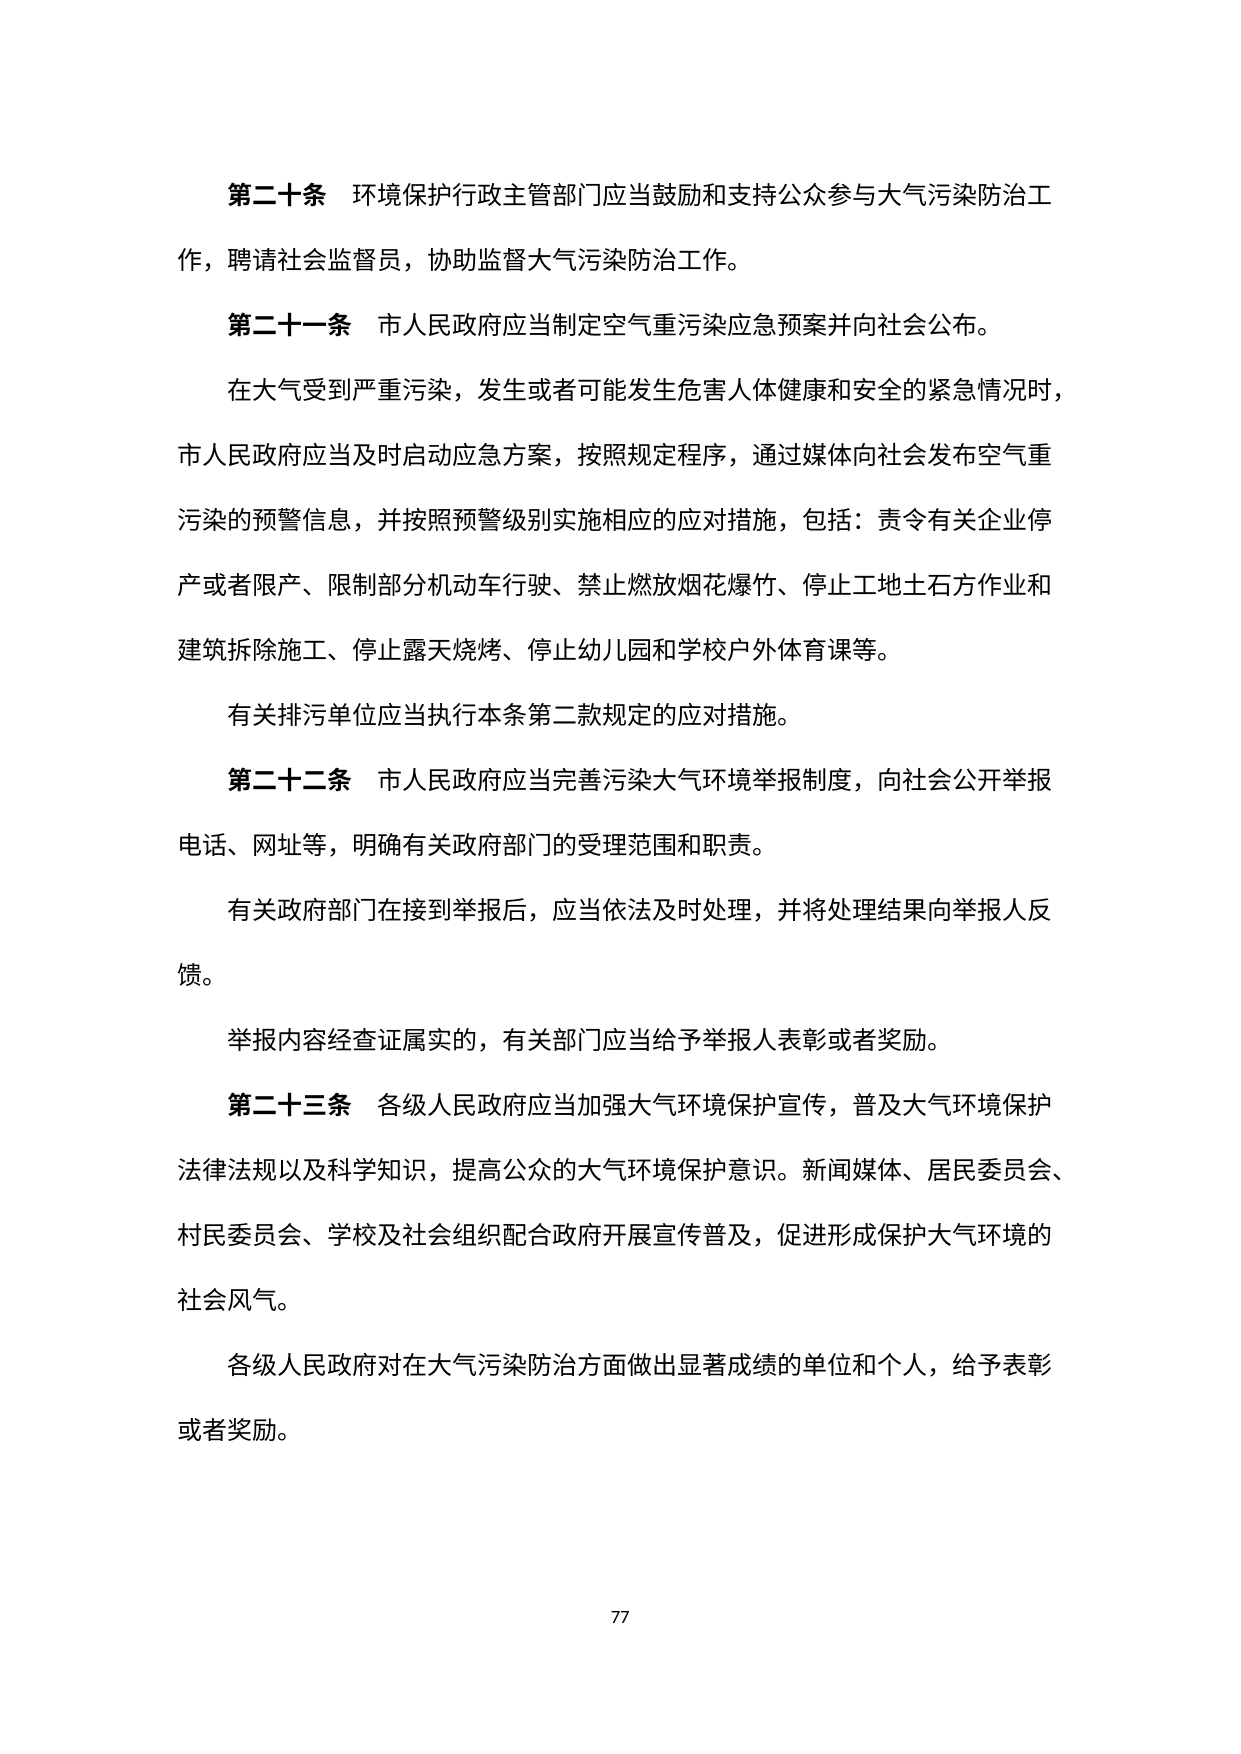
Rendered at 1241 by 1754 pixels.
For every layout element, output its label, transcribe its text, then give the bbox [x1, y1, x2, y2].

text 有关政府部门在接到举报后，应当依法及时处理，并将处理结果向举报人反馈。 [177, 876, 1063, 1006]
text 有关排污单位应当执行本条第二款规定的应对措施。 [177, 681, 1063, 746]
text 第二十三条 各级人民政府应当加强大气环境保护宣传，普及大气环境保护法律法规以及科学知识，提高公众的大气环境保护意识。新闻媒体、居民委员会、村民委员会、学校及社会组织配合政府开展宣传普及，促进形成保护大气环境的社会风气。 [177, 1071, 1063, 1331]
text 第二十一条 市人民政府应当制定空气重污染应急预案并向社会公布。 [177, 291, 1063, 356]
text 举报内容经查证属实的，有关部门应当给予举报人表彰或者奖励。 [177, 1006, 1063, 1071]
text 各级人民政府对在大气污染防治方面做出显著成绩的单位和个人，给予表彰或者奖励。 [177, 1331, 1063, 1461]
text 在大气受到严重污染，发生或者可能发生危害人体健康和安全的紧急情况时，市人民政府应当及时启动应急方案，按照规定程序，通过媒体向社会发布空气重污染的预警信息，并按照预警级别实施相应的应对措施，包括：责令有关企业停产或者限产、限制部分机动车行驶、禁止燃放烟花爆竹、停止工地土石方作业和建筑拆除施工、停止露天烧烤、停止幼儿园和学校户外体育课等。 [177, 356, 1063, 681]
text 第二十二条 市人民政府应当完善污染大气环境举报制度，向社会公开举报电话、网址等，明确有关政府部门的受理范围和职责。 [177, 746, 1063, 876]
text 第二十条 环境保护行政主管部门应当鼓励和支持公众参与大气污染防治工作，聘请社会监督员，协助监督大气污染防治工作。 [177, 161, 1063, 291]
